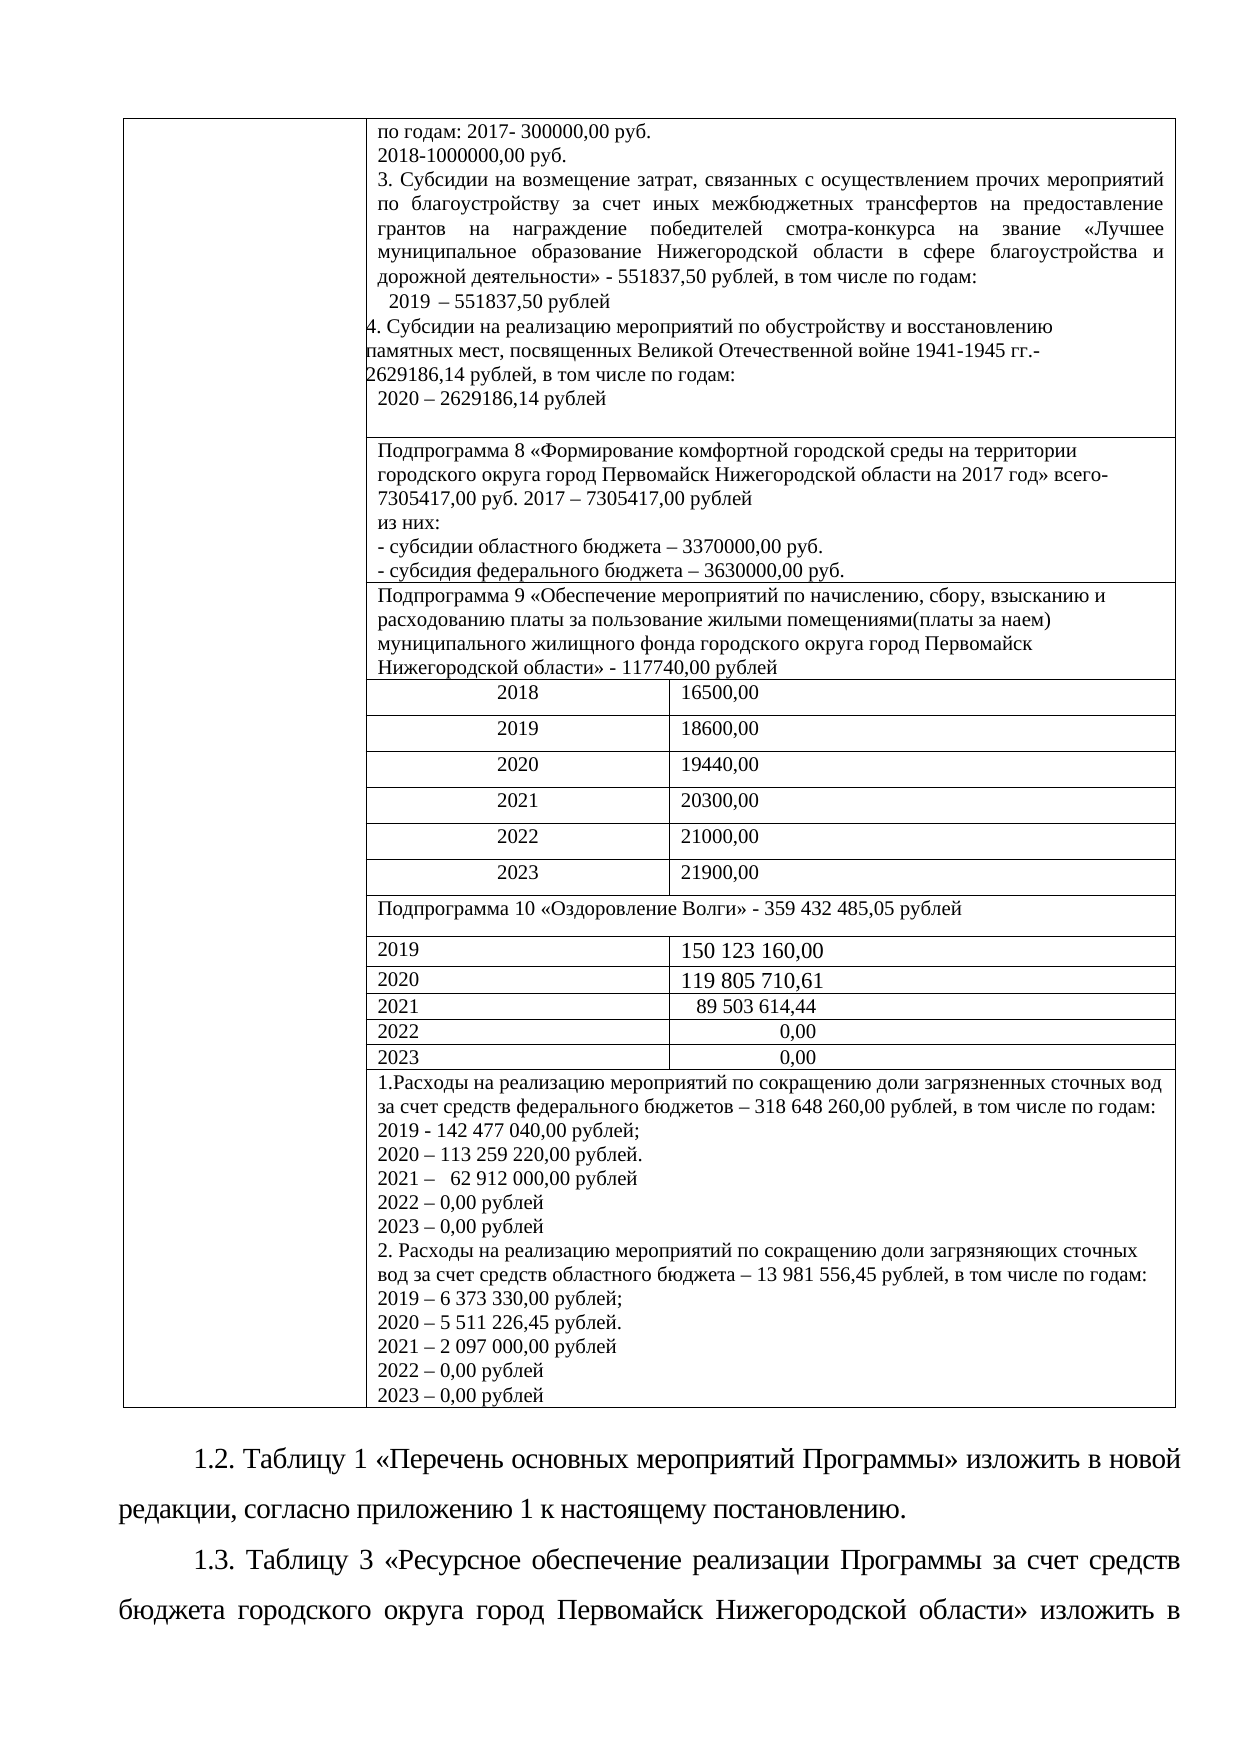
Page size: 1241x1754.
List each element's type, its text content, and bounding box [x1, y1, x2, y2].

table_cell Подпрограмма 8 «Формирование комфортной городской среды на территории городского округа город Первомайск Нижегородской области на 2017 год» всего-7305417,00 руб. 2017 – 7305417,00 рублей из них: - субсидии областного бюджета – 3370000,00 руб. - субсидия федерального бюджета – 3630000,00 руб. [367, 438, 1175, 582]
table_cell Подпрограмма 9 «Обеспечение мероприятий по начислению, сбору, взысканию и расходованию платы за пользование жилыми помещениями(платы за наем) муниципального жилищного фонда городского округа город Первомайск Нижегородской области» - 117740,00 рублей [367, 583, 1175, 679]
table_cell 2021 [367, 788, 669, 823]
table_cell 19440,00 [670, 752, 1175, 787]
table_cell 2022 [367, 824, 669, 859]
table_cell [367, 119, 1175, 437]
table_cell 18600,00 [670, 716, 1175, 751]
text 1.2. Таблицу 1 «Перечень основных мероприятий Программы» изложить в новой редакции, согласно приложению 1 к настоящему постановлению. [118, 1441, 1181, 1525]
table_cell 21900,00 [670, 860, 1175, 895]
table_cell 2021 [367, 994, 669, 1018]
table_cell 20300,00 [670, 788, 1175, 823]
table_cell 2020 [367, 752, 669, 787]
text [118, 1542, 1181, 1626]
table_cell 150 123 160,00 [670, 937, 1175, 966]
table_cell 2019 [367, 716, 669, 751]
table_cell 1.Расходы на реализацию мероприятий по сокращению доли загрязненных сточных вод за счет средств федерального бюджетов – 318 648 260,00 рублей, в том числе по годам: 2019 - 142 477 040,00 рублей; 2020 – 113 259 220,00 рублей. 2021 – 62 912 000,00 рублей 2022 – 0,00 рублей 2023 – 0,00 рублей 2. Расходы на реализацию мероприятий по сокращению доли загрязняющих сточных вод за счет средств областного бюджета – 13 981 556,45 рублей, в том числе по годам: 2019 – 6 373 330,00 рублей; 2020 – 5 511 226,45 рублей. 2021 – 2 097 000,00 рублей 2022 – 0,00 рублей 2023 – 0,00 рублей [367, 1070, 1175, 1407]
table_cell 89 503 614,44 [670, 994, 1175, 1018]
table_cell 119 805 710,61 [670, 967, 1175, 993]
table_cell 2020 [367, 967, 669, 993]
table_cell 2019 [367, 937, 669, 966]
table_cell 0,00 [670, 1045, 1175, 1069]
table_cell 2018 [367, 680, 669, 715]
table_cell 16500,00 [670, 680, 1175, 715]
table_cell 0,00 [670, 1020, 1175, 1043]
table_cell Подпрограмма 10 «Оздоровление Волги» - 359 432 485,05 рублей [367, 896, 1175, 936]
table_cell 21000,00 [670, 824, 1175, 859]
table_cell 2023 [367, 1045, 669, 1069]
table_cell 2022 [367, 1020, 669, 1043]
table_cell 2023 [367, 860, 669, 895]
